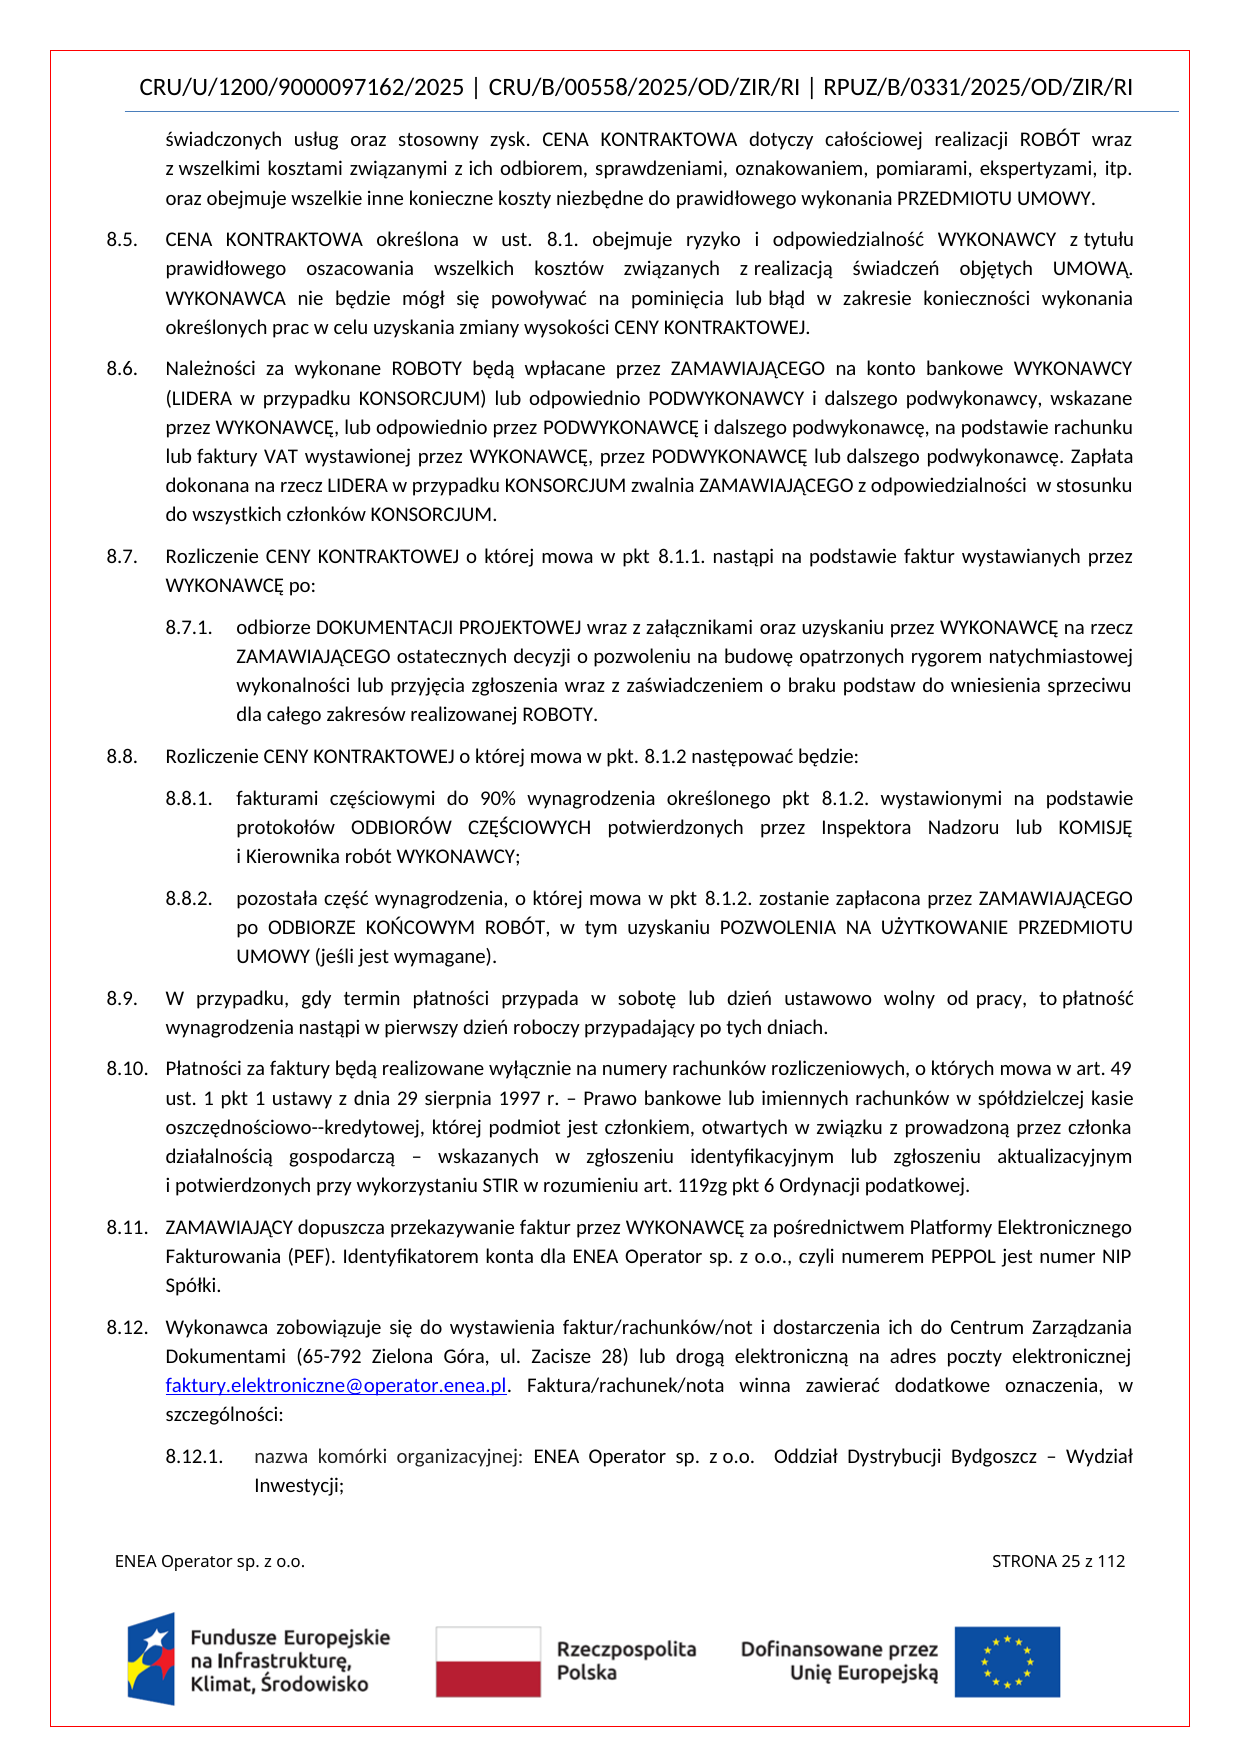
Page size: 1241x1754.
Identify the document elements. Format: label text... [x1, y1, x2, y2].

list ZAMAWIAJĄCY dopuszcza przekazywanie faktur przez WYKONAWCĘ za pośrednictwem Platformy Elektronicznego Fakturowania (PEF). Identyfikatorem konta dla ENEA Operator sp. z o.o., czyli numerem PEPPOL jest numer NIP Spółki. [106, 1214, 1134, 1298]
list odbiorze DOKUMENTACJI PROJEKTOWEJ wraz z załącznikami oraz uzyskaniu przez WYKONAWCĘ na rzecz ZAMAWIAJĄCEGO ostatecznych decyzji o pozwoleniu na budowę opatrzonych rygorem natychmiastowej wykonalności lub przyjęcia zgłoszenia wraz z zaświadczeniem o braku podstaw do wniesienia sprzeciwu dla całego zakresów realizowanej ROBOTY. [165, 614, 1134, 727]
list Wykonawca zobowiązuje się do wystawienia faktur/rachunków/not i dostarczenia ich do Centrum Zarządzania Dokumentami (65-792 Zielona Góra, ul. Zacisze 28) lub drogą elektroniczną na adres poczty elektronicznej faktury.elektroniczne@operator.enea.pl. Faktura/rachunek/nota winna zawierać dodatkowe oznaczenia, w szczególności: [106, 1314, 1134, 1427]
list Należności za wykonane ROBOTY będą wpłacane przez ZAMAWIAJĄCEGO na konto bankowe WYKONAWCY (LIDERA w przypadku KONSORCJUM) lub odpowiednio PODWYKONAWCY i dalszego podwykonawcy, wskazane przez WYKONAWCĘ, lub odpowiednio przez PODWYKONAWCĘ i dalszego podwykonawcę, na podstawie rachunku lub faktury VAT wystawionej przez WYKONAWCĘ, przez PODWYKONAWCĘ lub dalszego podwykonawcę. Zapłata dokonana na rzecz LIDERA w przypadku KONSORCJUM zwalnia ZAMAWIAJĄCEGO z odpowiedzialności w stosunku do wszystkich członków KONSORCJUM. [106, 356, 1134, 527]
list pozostała część wynagrodzenia, o której mowa w pkt 8.1.2. zostanie zapłacona przez ZAMAWIAJĄCEGO po ODBIORZE KOŃCOWYM ROBÓT, w tym uzyskaniu POZWOLENIA NA UŻYTKOWANIE PRZEDMIOTU UMOWY (jeśli jest wymagane). [165, 885, 1134, 968]
list nazwa komórki organizacyjnej: ENEA Operator sp. z o.o. Oddział Dystrybucji Bydgoszcz – Wydział Inwestycji; [165, 1443, 1134, 1498]
list W przypadku, gdy termin płatności przypada w sobotę lub dzień ustawowo wolny od pracy, to płatność wynagrodzenia nastąpi w pierwszy dzień roboczy przypadający po tych dniach. [106, 985, 1134, 1039]
list Rozliczenie CENY KONTRAKTOWEJ o której mowa w pkt 8.1.1. nastąpi na podstawie faktur wystawianych przez WYKONAWCĘ po: [106, 543, 1134, 598]
list Rozliczenie CENY KONTRAKTOWEJ o której mowa w pkt. 8.1.2 następować będzie: [106, 743, 1134, 768]
list fakturami częściowymi do 90% wynagrodzenia określonego pkt 8.1.2. wystawionymi na podstawie protokołów ODBIORÓW CZĘŚCIOWYCH potwierdzonych przez Inspektora Nadzoru lub KOMISJĘ i Kierownika robót WYKONAWCY; [165, 785, 1134, 868]
list CENA KONTRAKTOWA określona w ust. 8.1. obejmuje ryzyko i odpowiedzialność WYKONAWCY z tytułu prawidłowego oszacowania wszelkich kosztów związanych z realizacją świadczeń objętych UMOWĄ. WYKONAWCA nie będzie mógł się powoływać na pominięcia lub błąd w zakresie konieczności wykonania określonych prac w celu uzyskania zmiany wysokości CENY KONTRAKTOWEJ. [106, 226, 1134, 339]
picture [106, 1589, 1074, 1726]
list Płatności za faktury będą realizowane wyłącznie na numery rachunków rozliczeniowych, o których mowa w art. 49 ust. 1 pkt 1 ustawy z dnia 29 sierpnia 1997 r. – Prawo bankowe lub imiennych rachunków w spółdzielczej kasie oszczędnościowo--kredytowej, której podmiot jest członkiem, otwartych w związku z prowadzoną przez członka działalnością gospodarczą – wskazanych w zgłoszeniu identyfikacyjnym lub zgłoszeniu aktualizacyjnym i potwierdzonych przy wykorzystaniu STIR w rozumieniu art. 119zg pkt 6 Ordynacji podatkowej. [106, 1056, 1134, 1198]
